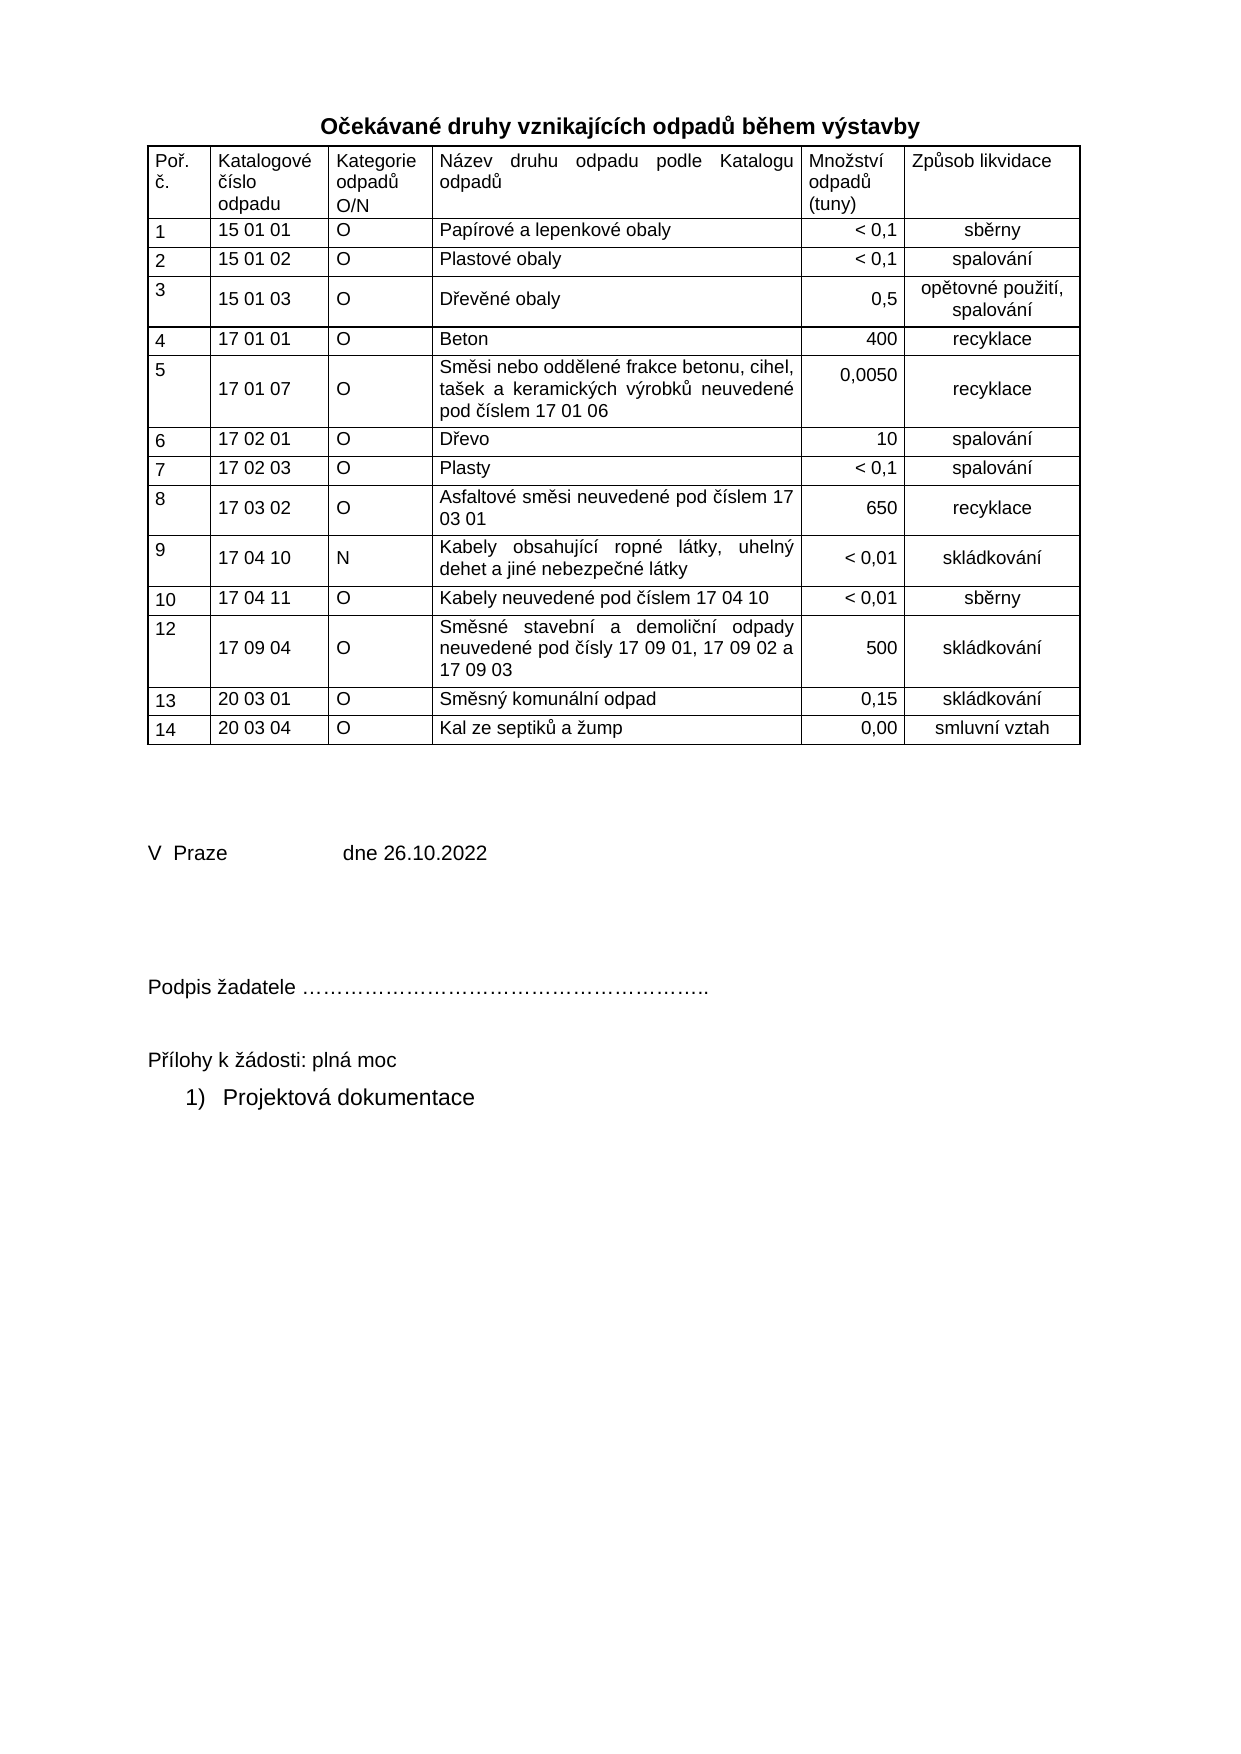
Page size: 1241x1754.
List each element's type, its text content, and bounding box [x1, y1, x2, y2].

table_cell Asfaltové směsi neuvedené pod číslem 17 03 01 [433, 486, 801, 535]
table_cell 17 01 07 [211, 356, 328, 427]
table_cell Směsný komunální odpad [433, 688, 801, 715]
table_cell 6 [149, 428, 210, 456]
table_cell Směsi nebo oddělené frakce betonu, cihel, tašek a keramických výrobků neuvedené pod číslem 17 01 06 [433, 356, 801, 427]
table_cell 15 01 02 [211, 248, 328, 276]
table_cell recyklace [905, 486, 1079, 535]
table_cell 17 01 01 [211, 328, 328, 355]
table_cell spalování [905, 248, 1079, 276]
table_cell 20 03 04 [211, 716, 328, 744]
text Podpis žadatele ………………………………………………….. [148, 974, 1093, 998]
table_cell Směsné stavební a demoliční odpady neuvedené pod čísly 17 09 01, 17 09 02 a 17 09 03 [433, 616, 801, 687]
table_cell N [329, 536, 432, 586]
table_header Množství odpadů (tuny) [802, 147, 904, 218]
table_cell 3 [149, 277, 210, 326]
table_cell 15 01 01 [211, 219, 328, 247]
table_cell O [329, 587, 432, 614]
table_cell 0,5 [802, 277, 904, 326]
table_cell Beton [433, 328, 801, 355]
table_cell Plasty [433, 457, 801, 485]
table_cell < 0,01 [802, 536, 904, 586]
table_cell O [329, 356, 432, 427]
table_cell 8 [149, 486, 210, 535]
table_cell spalování [905, 457, 1079, 485]
table_cell 4 [149, 328, 210, 355]
table_cell Papírové a lepenkové obaly [433, 219, 801, 247]
table_cell 17 04 11 [211, 587, 328, 614]
table_cell < 0,1 [802, 219, 904, 247]
table_cell 17 02 01 [211, 428, 328, 456]
table_cell sběrny [905, 219, 1079, 247]
table_cell O [329, 328, 432, 355]
table_cell spalování [905, 428, 1079, 456]
table_cell recyklace [905, 328, 1079, 355]
table_cell skládkování [905, 536, 1079, 586]
text Očekávané druhy vznikajících odpadů během výstavby [148, 113, 1093, 139]
table_cell 650 [802, 486, 904, 535]
table_cell O [329, 219, 432, 247]
table_cell < 0,1 [802, 248, 904, 276]
text Přílohy k žádosti: plná moc [148, 1047, 1093, 1071]
table_cell 0,00 [802, 716, 904, 744]
table_cell 15 01 03 [211, 277, 328, 326]
table_cell 20 03 01 [211, 688, 328, 715]
table_cell O [329, 248, 432, 276]
table_cell O [329, 688, 432, 715]
table_cell Plastové obaly [433, 248, 801, 276]
table_cell 13 [149, 688, 210, 715]
table_cell O [329, 457, 432, 485]
table_cell 17 09 04 [211, 616, 328, 687]
table_cell 400 [802, 328, 904, 355]
table_cell O [329, 716, 432, 744]
table_header Název druhu odpadu podle Katalogu odpadů [433, 147, 801, 218]
table_cell skládkování [905, 688, 1079, 715]
table_cell recyklace [905, 356, 1079, 427]
table_cell Dřevo [433, 428, 801, 456]
table_cell 0,0050 [802, 356, 904, 427]
table_cell O [329, 616, 432, 687]
table_cell < 0,1 [802, 457, 904, 485]
table_cell 500 [802, 616, 904, 687]
table_cell 17 03 02 [211, 486, 328, 535]
table_cell 10 [802, 428, 904, 456]
text V Praze dne 26.10.2022 [148, 841, 1093, 865]
table_cell 17 02 03 [211, 457, 328, 485]
list Projektová dokumentace [185, 1084, 1093, 1110]
table_cell skládkování [905, 616, 1079, 687]
table_cell 7 [149, 457, 210, 485]
table_cell smluvní vztah [905, 716, 1079, 744]
table_header Kategorie odpadů O/N [329, 147, 432, 218]
table_header Způsob likvidace [905, 147, 1079, 218]
table_cell opětovné použití, spalování [905, 277, 1079, 326]
table_cell Kal ze septiků a žump [433, 716, 801, 744]
table_cell Dřevěné obaly [433, 277, 801, 326]
table_cell < 0,01 [802, 587, 904, 614]
table_cell 17 04 10 [211, 536, 328, 586]
table_cell 10 [149, 587, 210, 614]
table_header Katalogové číslo odpadu [211, 147, 328, 218]
table_cell 2 [149, 248, 210, 276]
table_cell Kabely obsahující ropné látky, uhelný dehet a jiné nebezpečné látky [433, 536, 801, 586]
table_cell 14 [149, 716, 210, 744]
table_cell O [329, 277, 432, 326]
table_cell 12 [149, 616, 210, 687]
table_cell 5 [149, 356, 210, 427]
table_cell O [329, 486, 432, 535]
table_cell O [329, 428, 432, 456]
table_cell 1 [149, 219, 210, 247]
table_cell 9 [149, 536, 210, 586]
table_cell 0,15 [802, 688, 904, 715]
table_header Poř. č. [149, 147, 210, 218]
table_cell sběrny [905, 587, 1079, 614]
table_cell Kabely neuvedené pod číslem 17 04 10 [433, 587, 801, 614]
